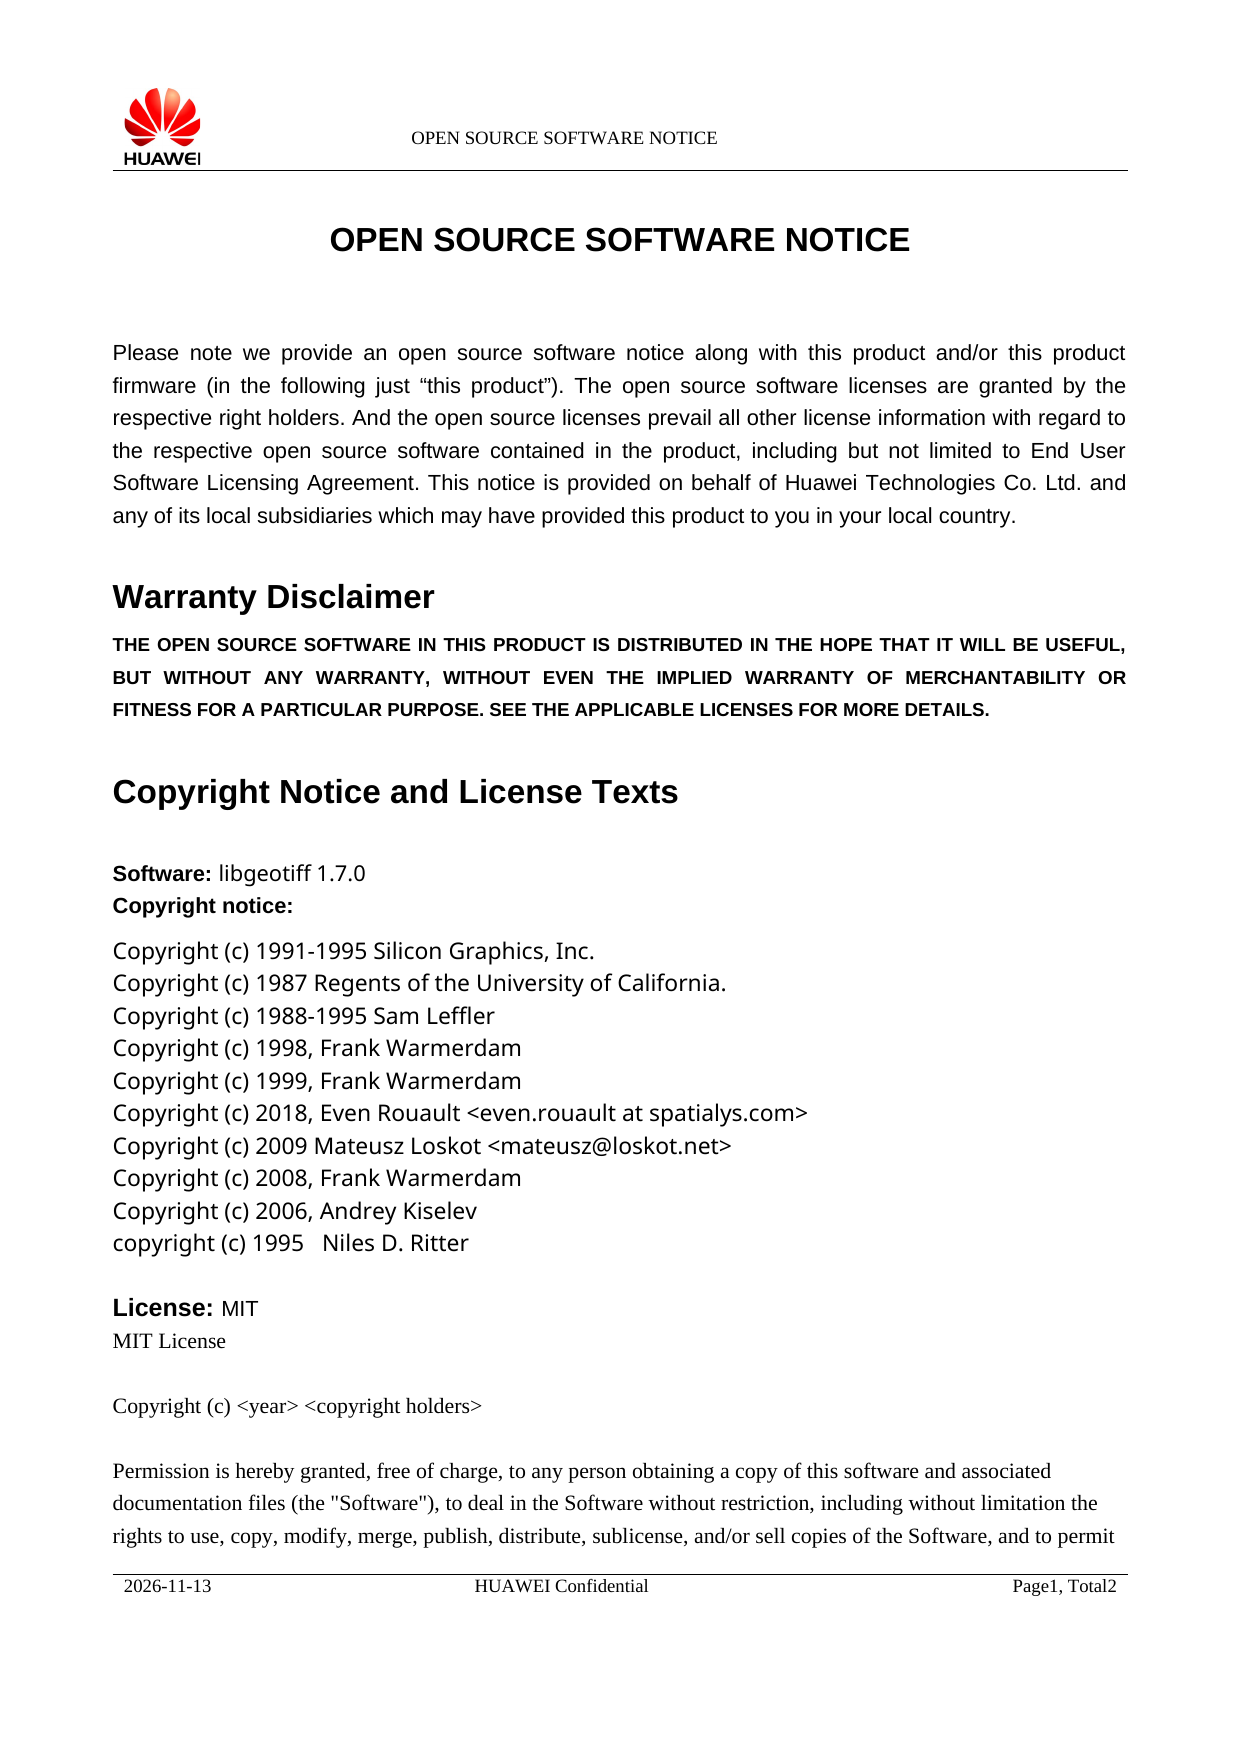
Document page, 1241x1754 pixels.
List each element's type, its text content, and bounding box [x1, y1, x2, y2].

picture [124, 88, 201, 165]
text Warranty Disclaimer [112, 564, 1128, 629]
text OPEN SOURCE SOFTWARE NOTICE [112, 206, 1128, 271]
title Software: libgeotiff 1.7.0 [112, 856, 1128, 889]
text License: MIT [112, 1291, 1128, 1324]
text Please note we provide an open source software notice along with this product and/or this product firmware (in the following just “this product”). The open source software licenses are granted by the respective right holders. And the open source licenses prevail all other license information with regard to the respective open source software contained in the product, including but not limited to End User Software Licensing Agreement. This notice is provided on behalf of Huawei Technologies Co. Ltd. and any of its local subsidiaries which may have provided this product to you in your local country. [112, 336, 1128, 531]
text The open source software in this product is distributed in the hope that it will be useful, but WITHOUT ANY WARRANTY, without even the implied warranty of MERCHANTABILITY or FITNESS FOR A PARTICULAR PURPOSE. See the applicable licenses for more details. [112, 629, 1128, 726]
text Copyright notice: [112, 889, 1128, 921]
text Copyright (c) 1991-1995 Silicon Graphics, Inc. Copyright (c) 1987 Regents of the University of California. Copyright (c) 1988-1995 Sam Leffler Copyright (c) 1998, Frank Warmerdam Copyright (c) 1999, Frank Warmerdam Copyright (c) 2018, Even Rouault <even.rouault at spatialys.com> Copyright (c) 2009 Mateusz Loskot <mateusz@loskot.net> Copyright (c) 2008, Frank Warmerdam Copyright (c) 2006, Andrey Kiselev copyright (c) 1995 Niles D. Ritter [112, 934, 1128, 1291]
text Copyright Notice and License Texts [112, 759, 1128, 824]
